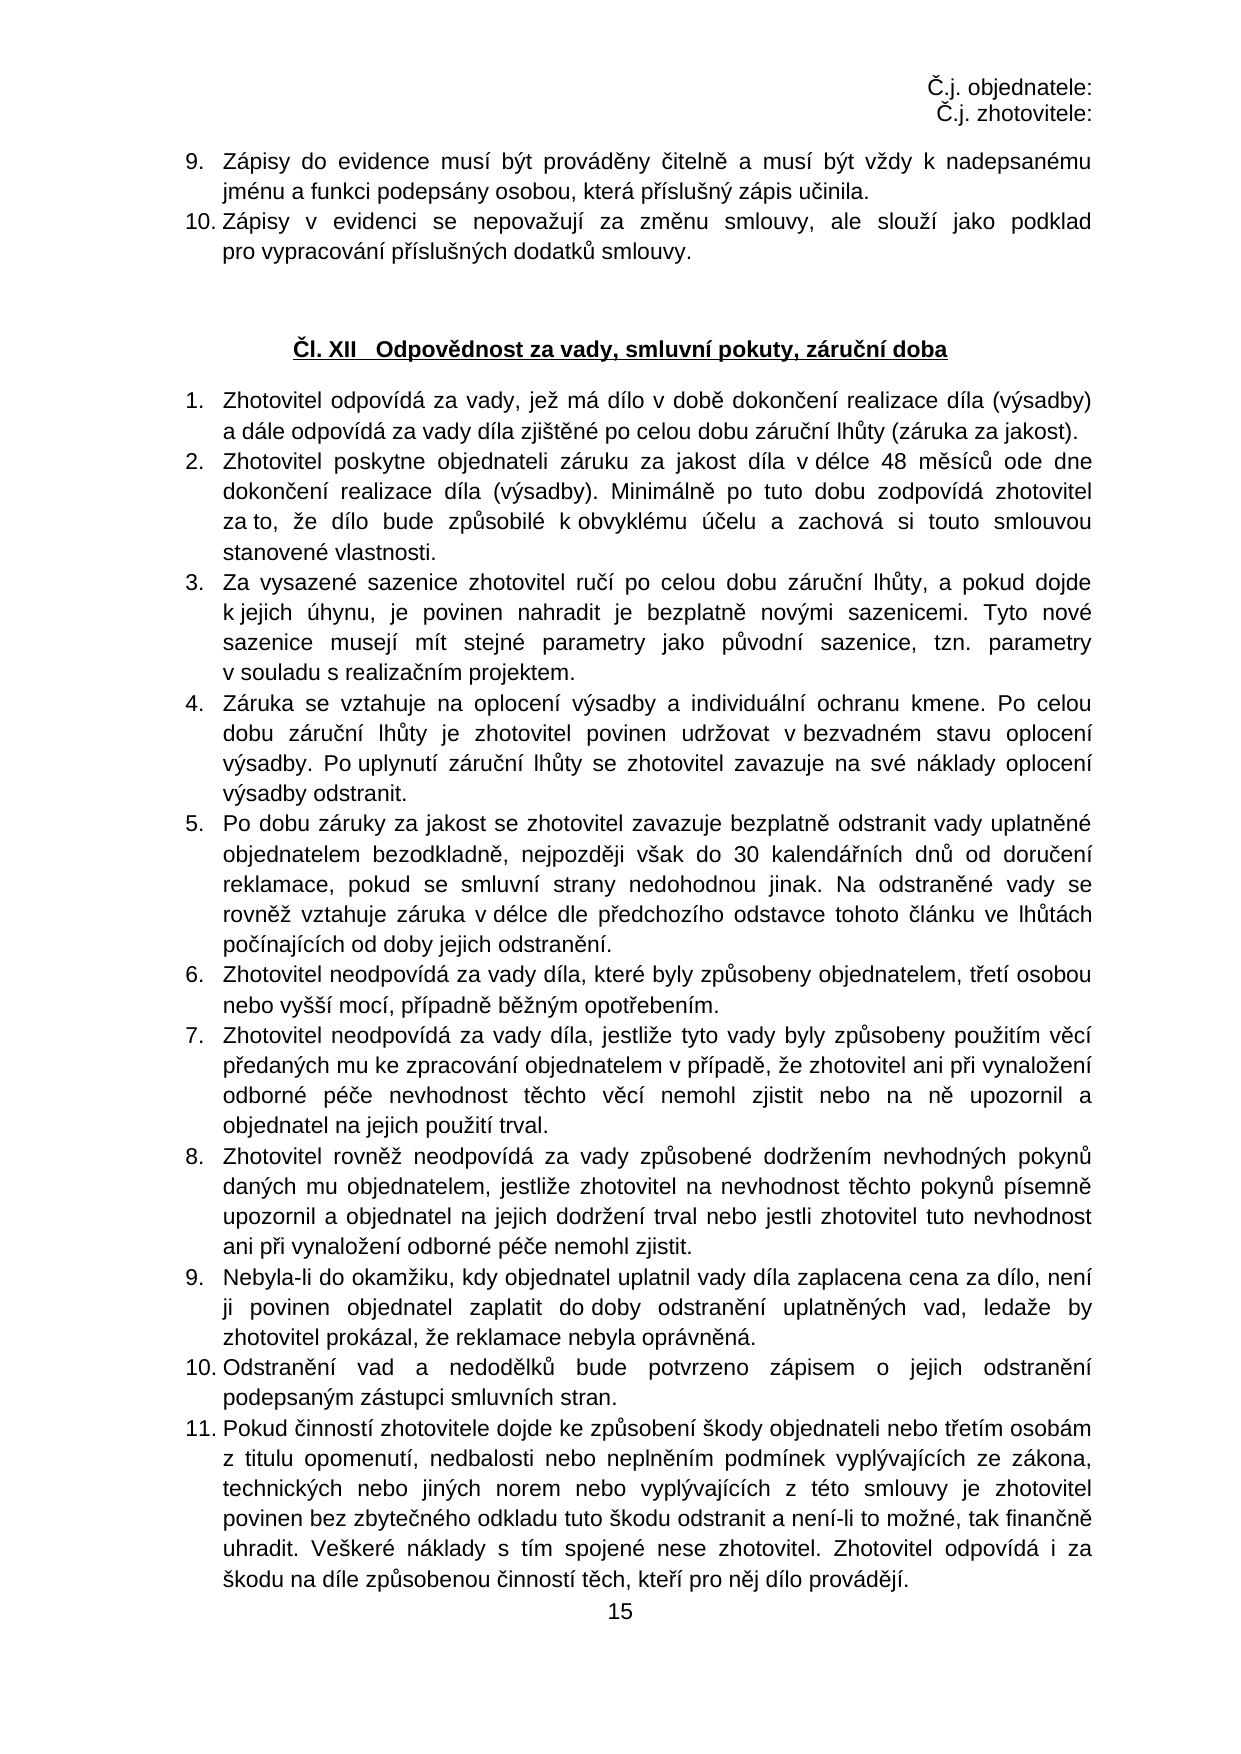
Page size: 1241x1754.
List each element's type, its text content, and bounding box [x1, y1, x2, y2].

list Za vysazené sazenice zhotovitel ručí po celou dobu záruční lhůty, a pokud dojde k jejich úhynu, je povinen nahradit je bezplatně novými sazenicemi. Tyto nové sazenice musejí mít stejné parametry jako původní sazenice, tzn. parametry v souladu s realizačním projektem. [185, 569, 1093, 686]
list Zhotovitel rovněž neodpovídá za vady způsobené dodržením nevhodných pokynů daných mu objednatelem, jestliže zhotovitel na nevhodnost těchto pokynů písemně upozornil a objednatel na jejich dodržení trval nebo jestli zhotovitel tuto nevhodnost ani při vynaložení odborné péče nemohl zjistit. [185, 1143, 1093, 1260]
list Nebyla-li do okamžiku, kdy objednatel uplatnil vady díla zaplacena cena za dílo, není ji povinen objednatel zaplatit do doby odstranění uplatněných vad, ledaže by zhotovitel prokázal, že reklamace nebyla oprávněná. [185, 1263, 1093, 1350]
list Zápisy v evidenci se nepovažují za změnu smlouvy, ale slouží jako podklad pro vypracování příslušných dodatků smlouvy. [185, 208, 1093, 264]
text Čl. XII Odpovědnost za vady, smluvní pokuty, záruční doba [148, 336, 1093, 363]
list Pokud činností zhotovitele dojde ke způsobení škody objednateli nebo třetím osobám z titulu opomenutí, nedbalosti nebo neplněním podmínek vyplývajících ze zákona, technických nebo jiných norem nebo vyplývajících z této smlouvy je zhotovitel povinen bez zbytečného odkladu tuto škodu odstranit a není-li to možné, tak finančně uhradit. Veškeré náklady s tím spojené nese zhotovitel. Zhotovitel odpovídá i za škodu na díle způsobenou činností těch, kteří pro něj dílo provádějí. [185, 1414, 1093, 1592]
list Zhotovitel odpovídá za vady, jež má dílo v době dokončení realizace díla (výsadby) a dále odpovídá za vady díla zjištěné po celou dobu záruční lhůty (záruka za jakost). [185, 387, 1093, 444]
list Záruka se vztahuje na oplocení výsadby a individuální ochranu kmene. Po celou dobu záruční lhůty je zhotovitel povinen udržovat v bezvadném stavu oplocení výsadby. Po uplynutí záruční lhůty se zhotovitel zavazuje na své náklady oplocení výsadby odstranit. [185, 689, 1093, 807]
list Zápisy do evidence musí být prováděny čitelně a musí být vždy k nadepsanému jménu a funkci podepsány osobou, která příslušný zápis učinila. [185, 148, 1093, 204]
list Zhotovitel neodpovídá za vady díla, jestliže tyto vady byly způsobeny použitím věcí předaných mu ke zpracování objednatelem v případě, že zhotovitel ani při vynaložení odborné péče nevhodnost těchto věcí nemohl zjistit nebo na ně upozornil a objednatel na jejich použití trval. [185, 1022, 1093, 1139]
list Zhotovitel poskytne objednateli záruku za jakost díla v délce 48 měsíců ode dne dokončení realizace díla (výsadby). Minimálně po tuto dobu zodpovídá zhotovitel za to, že dílo bude způsobilé k obvyklému účelu a zachová si touto smlouvou stanovené vlastnosti. [185, 448, 1093, 565]
list Po dobu záruky za jakost se zhotovitel zavazuje bezplatně odstranit vady uplatněné objednatelem bezodkladně, nejpozději však do 30 kalendářních dnů od doručení reklamace, pokud se smluvní strany nedohodnou jinak. Na odstraněné vady se rovněž vztahuje záruka v délce dle předchozího odstavce tohoto článku ve lhůtách počínajících od doby jejich odstranění. [185, 810, 1093, 958]
list Odstranění vad a nedodělků bude potvrzeno zápisem o jejich odstranění podepsaným zástupci smluvních stran. [185, 1354, 1093, 1411]
list Zhotovitel neodpovídá za vady díla, které byly způsobeny objednatelem, třetí osobou nebo vyšší mocí, případně běžným opotřebením. [185, 961, 1093, 1018]
